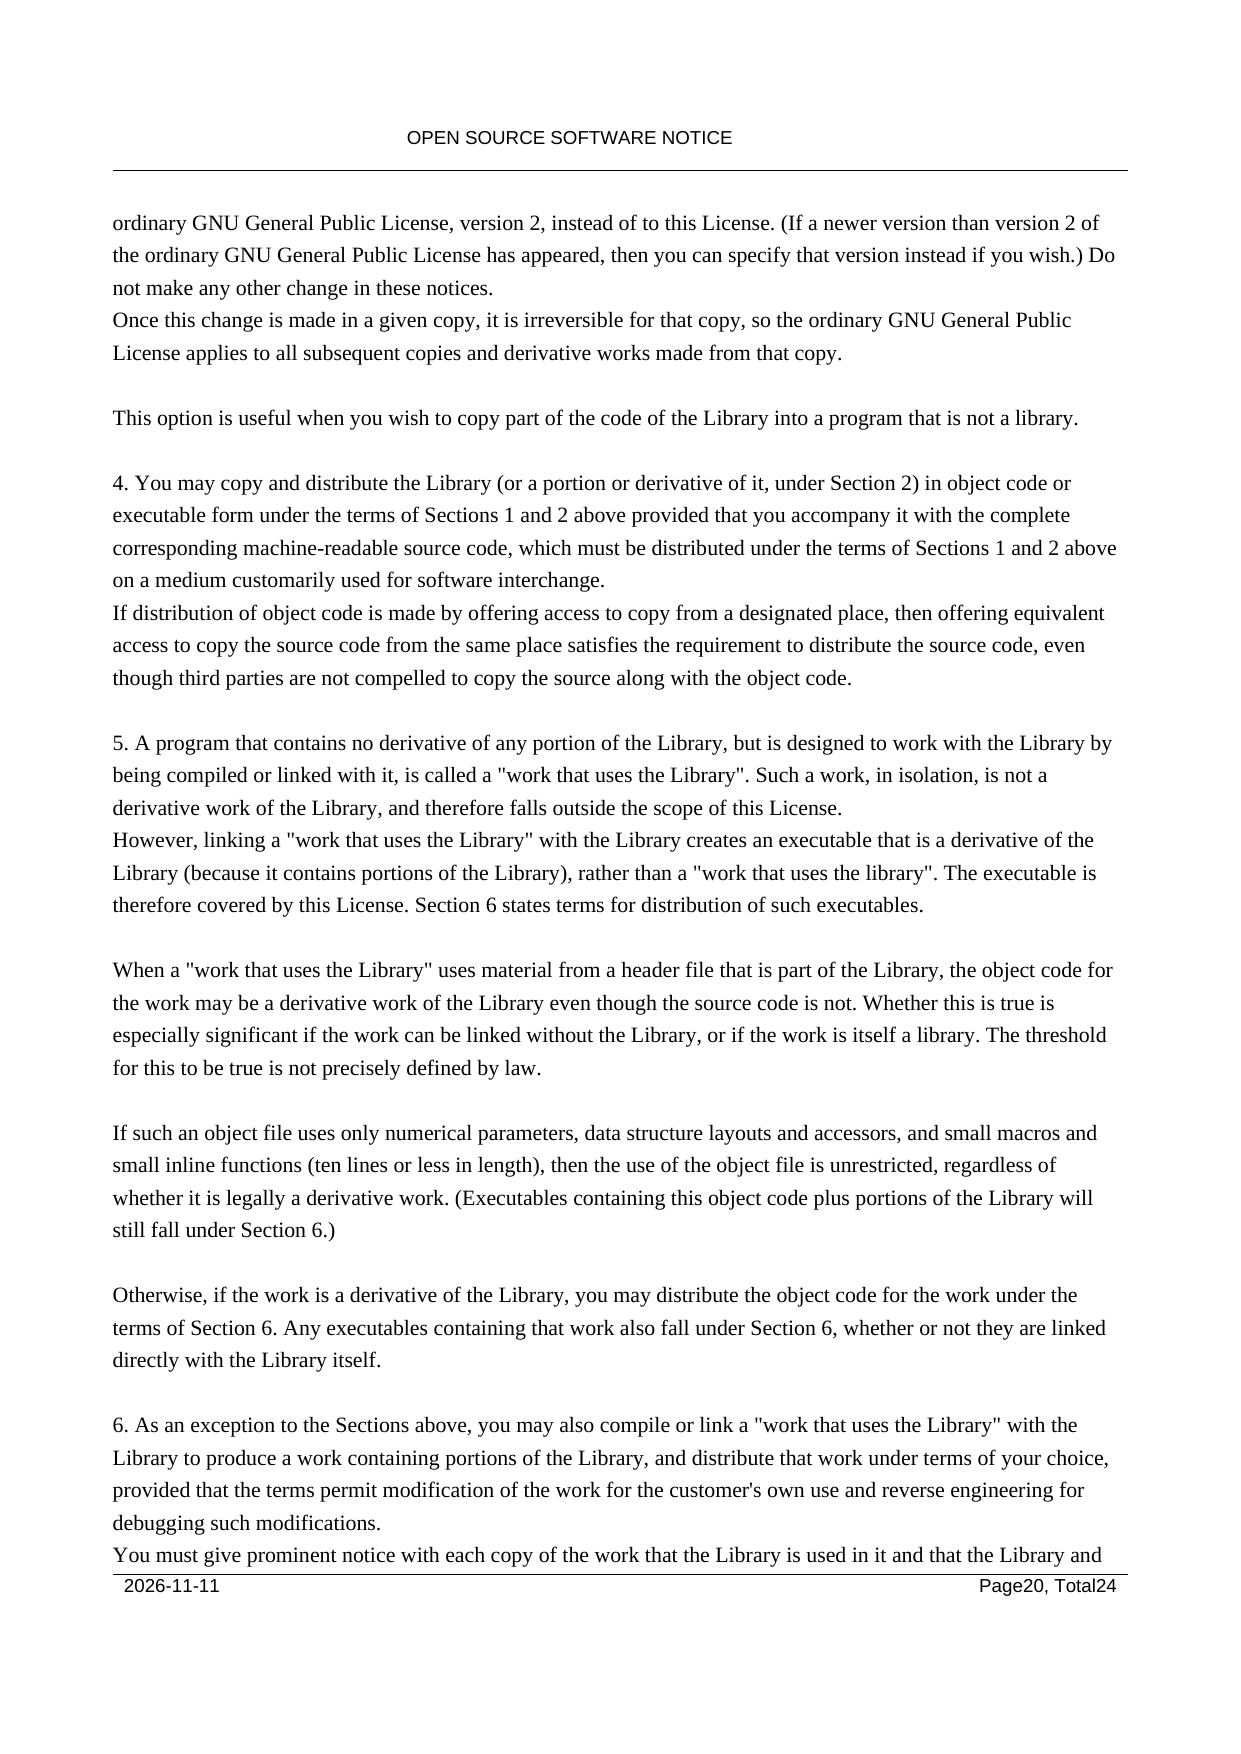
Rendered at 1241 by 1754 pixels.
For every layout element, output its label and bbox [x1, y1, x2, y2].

text [112, 206, 1128, 1571]
